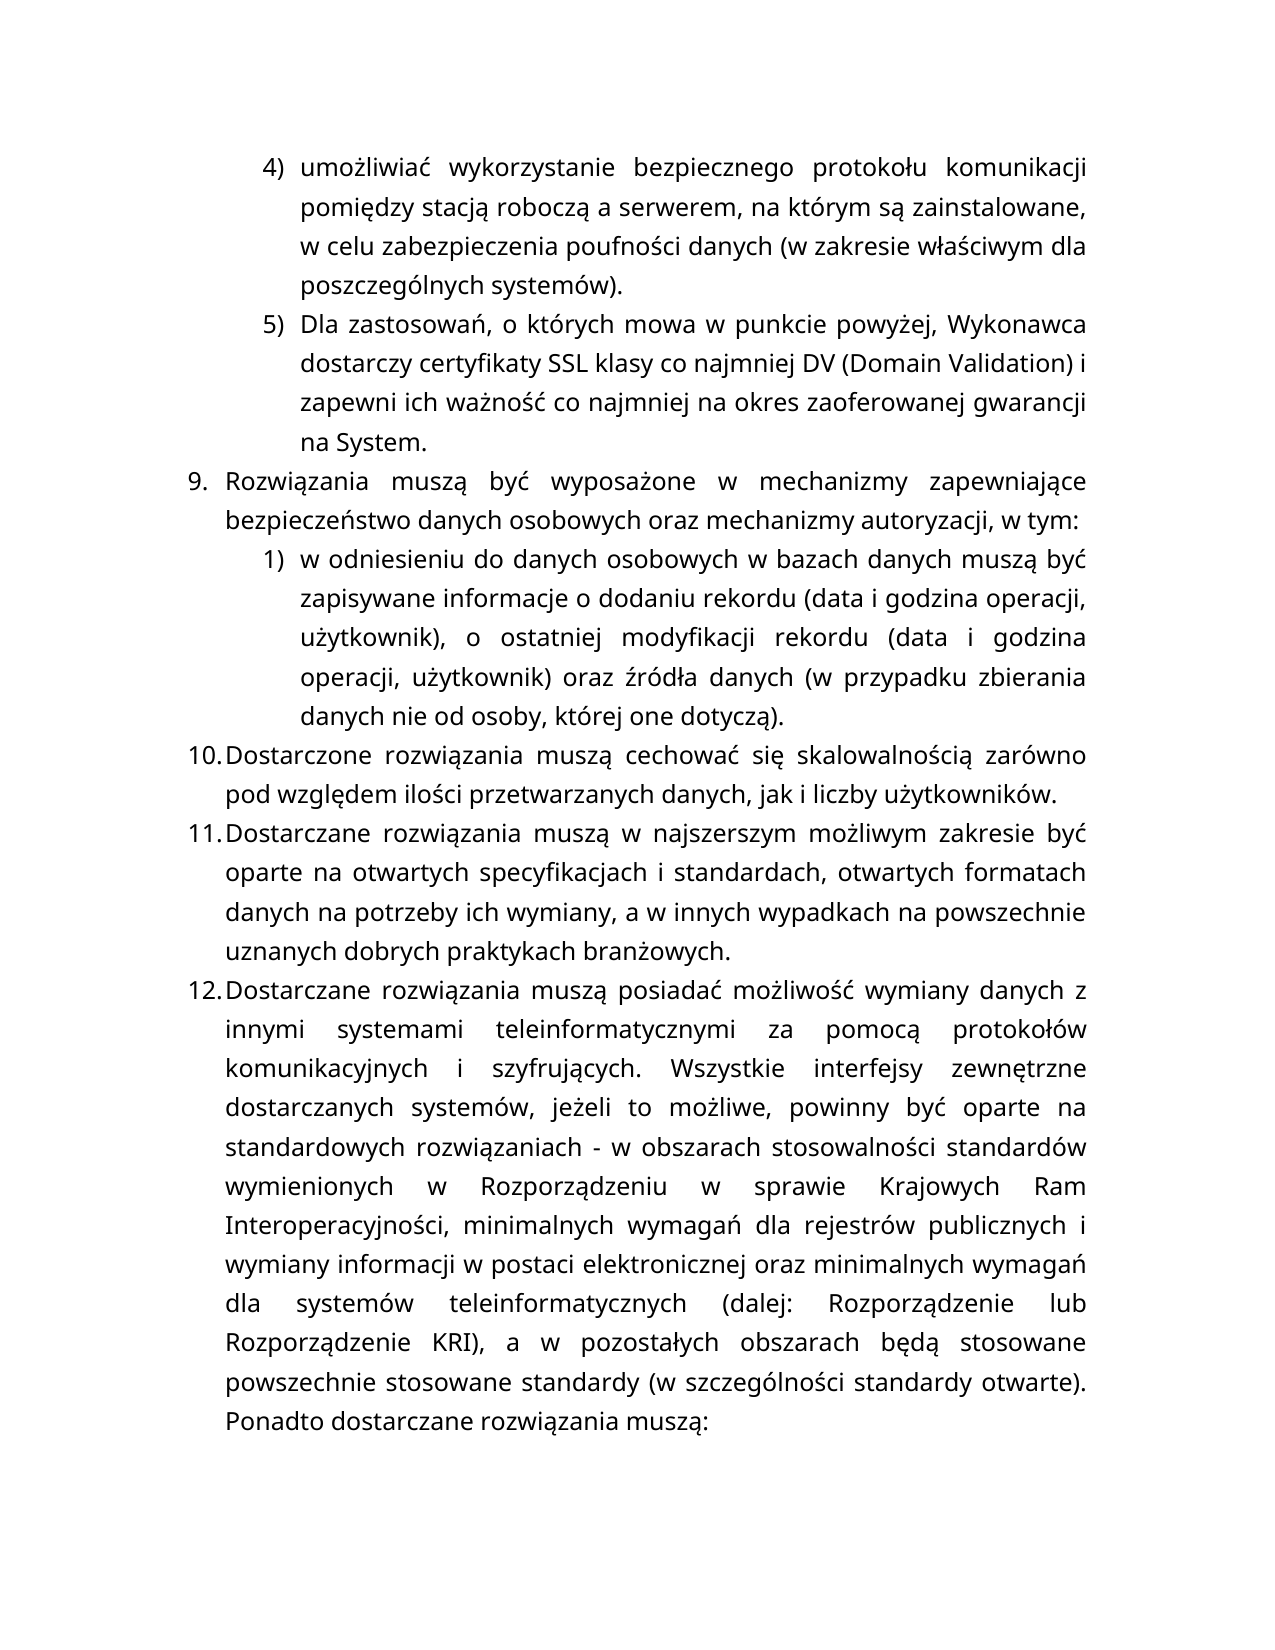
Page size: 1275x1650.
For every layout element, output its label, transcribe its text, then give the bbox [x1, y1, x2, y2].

list Dla zastosowań, o których mowa w punkcie powyżej, Wykonawca dostarczy certyfikaty SSL klasy co najmniej DV (Domain Validation) i zapewni ich ważność co najmniej na okres zaoferowanej gwarancji na System. [262, 307, 1087, 458]
list Dostarczone rozwiązania muszą cechować się skalowalnością zarówno pod względem ilości przetwarzanych danych, jak i liczby użytkowników. [187, 737, 1087, 811]
list umożliwiać wykorzystanie bezpiecznego protokołu komunikacji pomiędzy stacją roboczą a serwerem, na którym są zainstalowane, w celu zabezpieczenia poufności danych (w zakresie właściwym dla poszczególnych systemów). [262, 150, 1087, 302]
list w odniesieniu do danych osobowych w bazach danych muszą być zapisywane informacje o dodaniu rekordu (data i godzina operacji, użytkownik), o ostatniej modyfikacji rekordu (data i godzina operacji, użytkownik) oraz źródła danych (w przypadku zbierania danych nie od osoby, której one dotyczą). [262, 542, 1087, 732]
list Dostarczane rozwiązania muszą posiadać możliwość wymiany danych z innymi systemami teleinformatycznymi za pomocą protokołów komunikacyjnych i szyfrujących. Wszystkie interfejsy zewnętrzne dostarczanych systemów, jeżeli to możliwe, powinny być oparte na standardowych rozwiązaniach - w obszarach stosowalności standardów wymienionych w Rozporządzeniu w sprawie Krajowych Ram Interoperacyjności, minimalnych wymagań dla rejestrów publicznych i wymiany informacji w postaci elektronicznej oraz minimalnych wymagań dla systemów teleinformatycznych (dalej: Rozporządzenie lub Rozporządzenie KRI), a w pozostałych obszarach będą stosowane powszechnie stosowane standardy (w szczególności standardy otwarte). Ponadto dostarczane rozwiązania muszą: [187, 972, 1087, 1437]
list Rozwiązania muszą być wyposażone w mechanizmy zapewniające bezpieczeństwo danych osobowych oraz mechanizmy autoryzacji, w tym: [187, 463, 1087, 537]
list Dostarczane rozwiązania muszą w najszerszym możliwym zakresie być oparte na otwartych specyfikacjach i standardach, otwartych formatach danych na potrzeby ich wymiany, a w innych wypadkach na powszechnie uznanych dobrych praktykach branżowych. [187, 816, 1087, 967]
